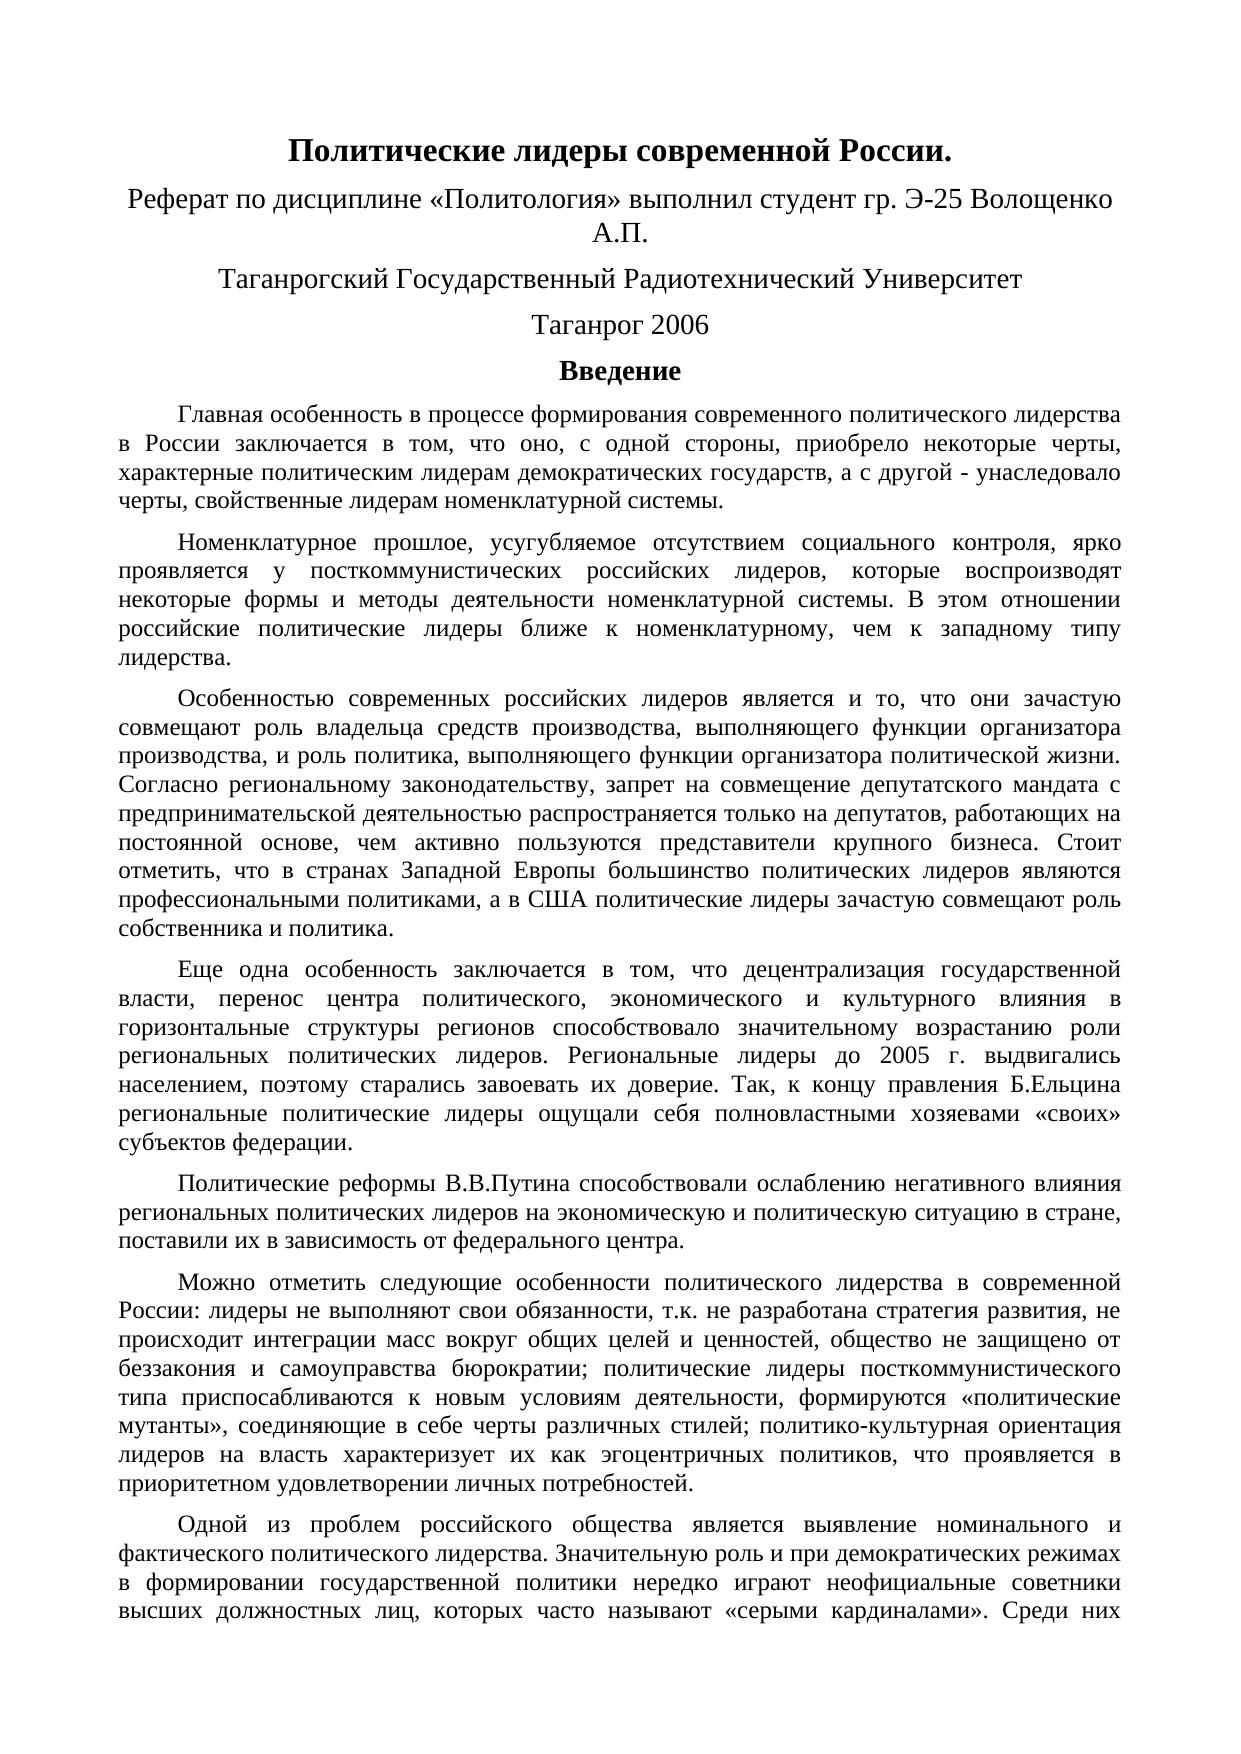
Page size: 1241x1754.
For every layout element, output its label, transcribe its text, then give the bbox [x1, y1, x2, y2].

text Еще одна особенность заключается в том, что децентрализация государственной власти, перенос центра политического, экономического и культурного влияния в горизонтальные структуры регионов способствовало значительному возрастанию роли региональных политических лидеров. Региональные лидеры до 2005 г. выдвигались населением, поэтому старались завоевать их доверие. Так, к концу правления Б.Ельцина региональные политические лидеры ощущали себя полновластными хозяевами «своих» субъектов федерации. [118, 954, 1122, 1155]
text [118, 1509, 1122, 1624]
text Можно отметить следующие особенности политического лидерства в современной России: лидеры не выполняют свои обязанности, т.к. не разработана стратегия развития, не происходит интеграции масс вокруг общих целей и ценностей, общество не защищено от беззакония и самоуправства бюрократии; политические лидеры посткоммунистического типа приспосабливаются к новым условиям деятельности, формируются «политические мутанты», соединяющие в себе черты различных стилей; политико-культурная ориентация лидеров на власть характеризует их как эгоцентричных политиков, что проявляется в приоритетном удовлетворении личных потребностей. [118, 1267, 1122, 1497]
text Введение [118, 353, 1122, 387]
text Политические лидеры современной России. [118, 131, 1122, 169]
text Политические реформы В.В.Путина способствовали ослаблению негативного влияния региональных политических лидеров на экономическую и политическую ситуацию в стране, поставили их в зависимость от федерального центра. [118, 1168, 1122, 1254]
text Реферат по дисциплине «Политология» выполнил студент гр. Э-25 Волощенко А.П. [118, 181, 1122, 248]
text Таганрогский Государственный Радиотехнический Университет [118, 261, 1122, 294]
text Таганрог 2006 [118, 307, 1122, 341]
text Особенностью современных российских лидеров является и то, что они зачастую совмещают роль владельца средств производства, выполняющего функции организатора производства, и роль политика, выполняющего функции организатора политической жизни. Согласно региональному законодательству, запрет на совмещение депутатского мандата с предпринимательской деятельностью распространяется только на депутатов, работающих на постоянной основе, чем активно пользуются представители крупного бизнеса. Стоит отметить, что в странах Западной Европы большинство политических лидеров являются профессиональными политиками, а в США политические лидеры зачастую совмещают роль собственника и политика. [118, 683, 1122, 942]
text Главная особенность в процессе формирования современного политического лидерства в России заключается в том, что оно, с одной стороны, приобрело некоторые черты, характерные политическим лидерам демократических государств, а с другой - унаследовало черты, свойственные лидерам номенклатурной системы. [118, 399, 1122, 514]
text Номенклатурное прошлое, усугубляемое отсутствием социального контроля, ярко проявляется у посткоммунистических российских лидеров, которые воспроизводят некоторые формы и методы деятельности номенклатурной системы. В этом отношении российские политические лидеры ближе к номенклатурному, чем к западному типу лидерства. [118, 527, 1122, 670]
